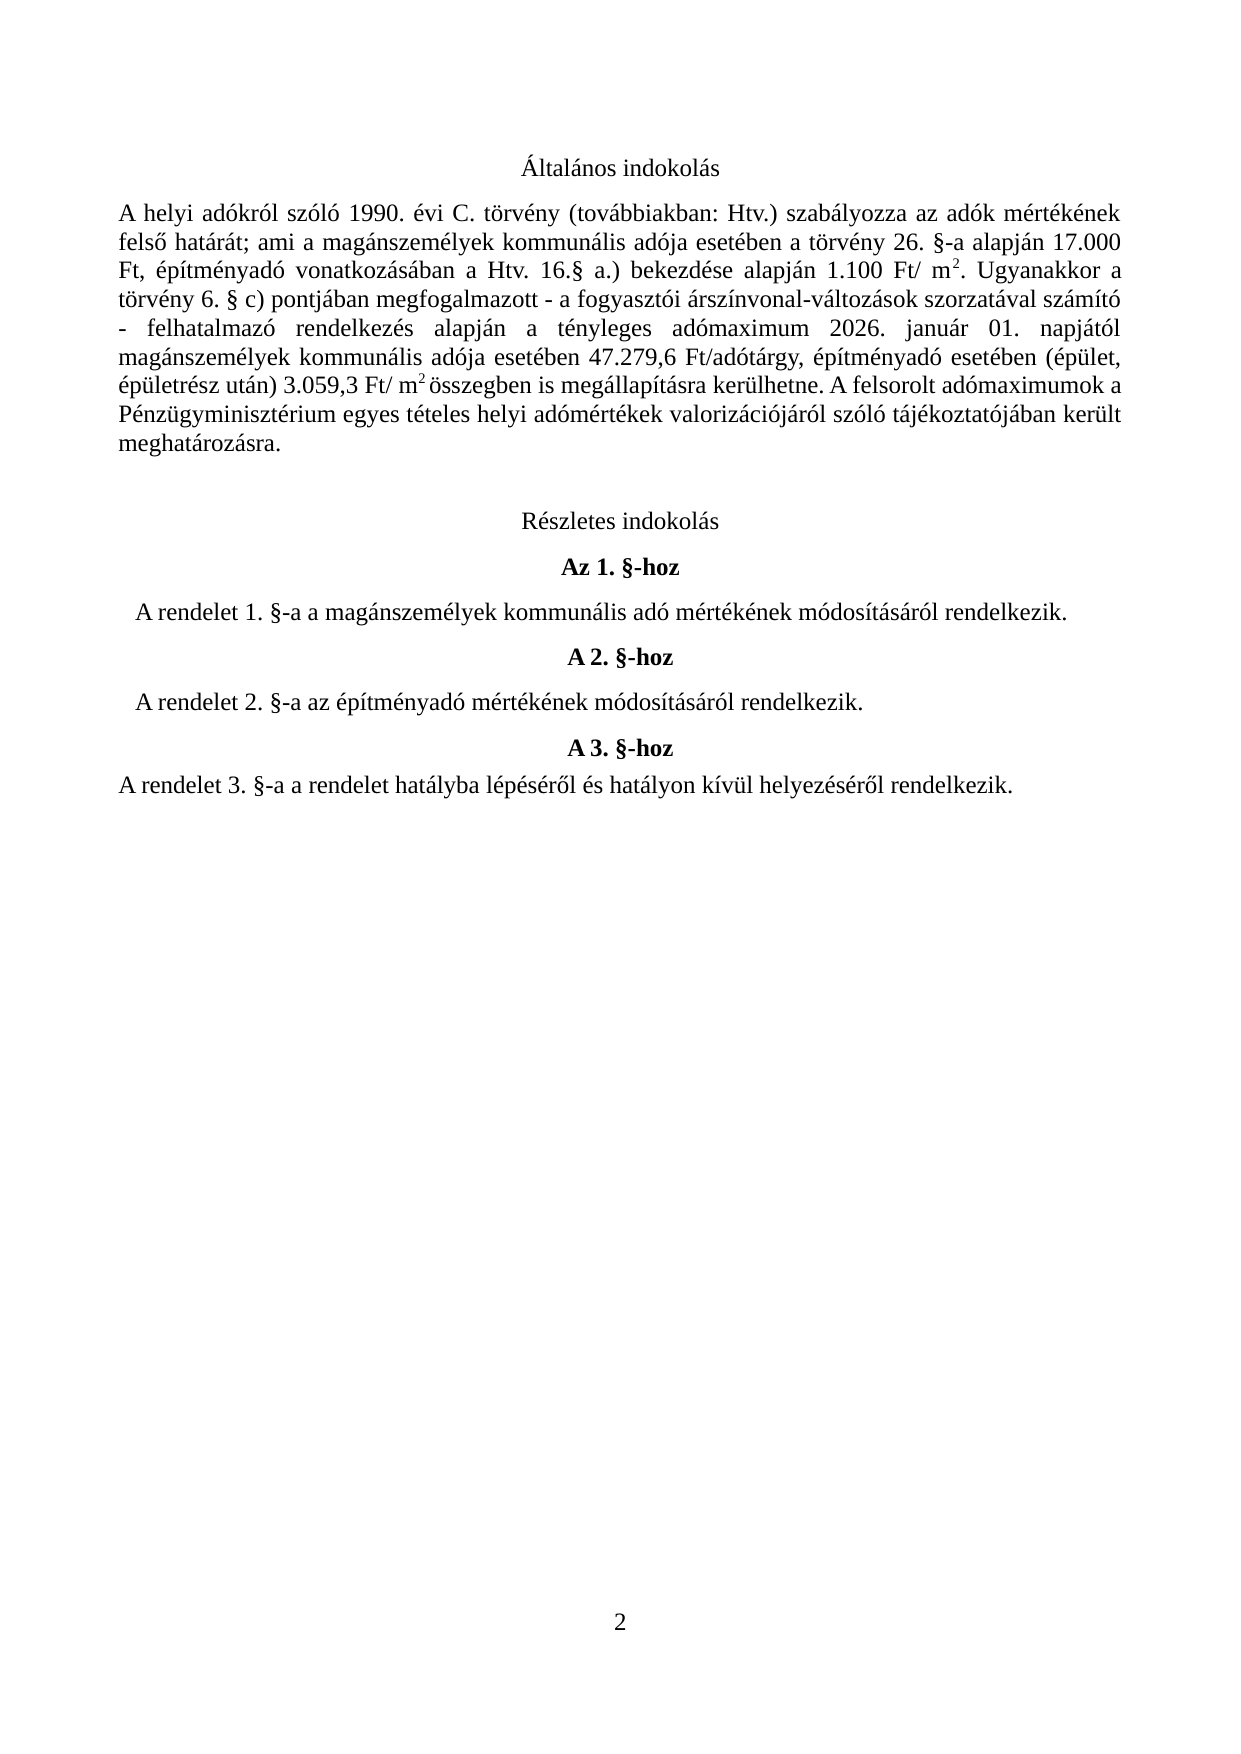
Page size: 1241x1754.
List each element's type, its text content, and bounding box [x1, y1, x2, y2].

text A 3. §-hoz [135, 733, 1106, 762]
text A helyi adókról szóló 1990. évi C. törvény (továbbiakban: Htv.) szabályozza az adók mértékének felső határát; ami a magánszemélyek kommunális adója esetében a törvény 26. §-a alapján 17.000 Ft, építményadó vonatkozásában a Htv. 16.§ a.) bekezdése alapján 1.100 Ft/ m2. Ugyanakkor a törvény 6. § c) pontjában megfogalmazott - a fogyasztói árszínvonal-változások szorzatával számító - felhatalmazó rendelkezés alapján a tényleges adómaximum 2026. január 01. napjától magánszemélyek kommunális adója esetében 47.279,6 Ft/adótárgy, építményadó esetében (épület, épületrész után) 3.059,3 Ft/ m2 összegben is megállapításra kerülhetne. A felsorolt adómaximumok a Pénzügyminisztérium egyes tételes helyi adómértékek valorizációjáról szóló tájékoztatójában került meghatározásra. [118, 198, 1122, 457]
text Általános indokolás [135, 153, 1106, 181]
text A rendelet 1. §-a a magánszemélyek kommunális adó mértékének módosításáról rendelkezik. [135, 597, 1106, 626]
text A rendelet 3. §-a a rendelet hatályba lépéséről és hatályon kívül helyezéséről rendelkezik. [118, 770, 1122, 798]
text Részletes indokolás [135, 506, 1106, 535]
text A 2. §-hoz [135, 642, 1106, 671]
text Az 1. §-hoz [135, 552, 1106, 580]
text A rendelet 2. §-a az építményadó mértékének módosításáról rendelkezik. [135, 687, 1106, 716]
